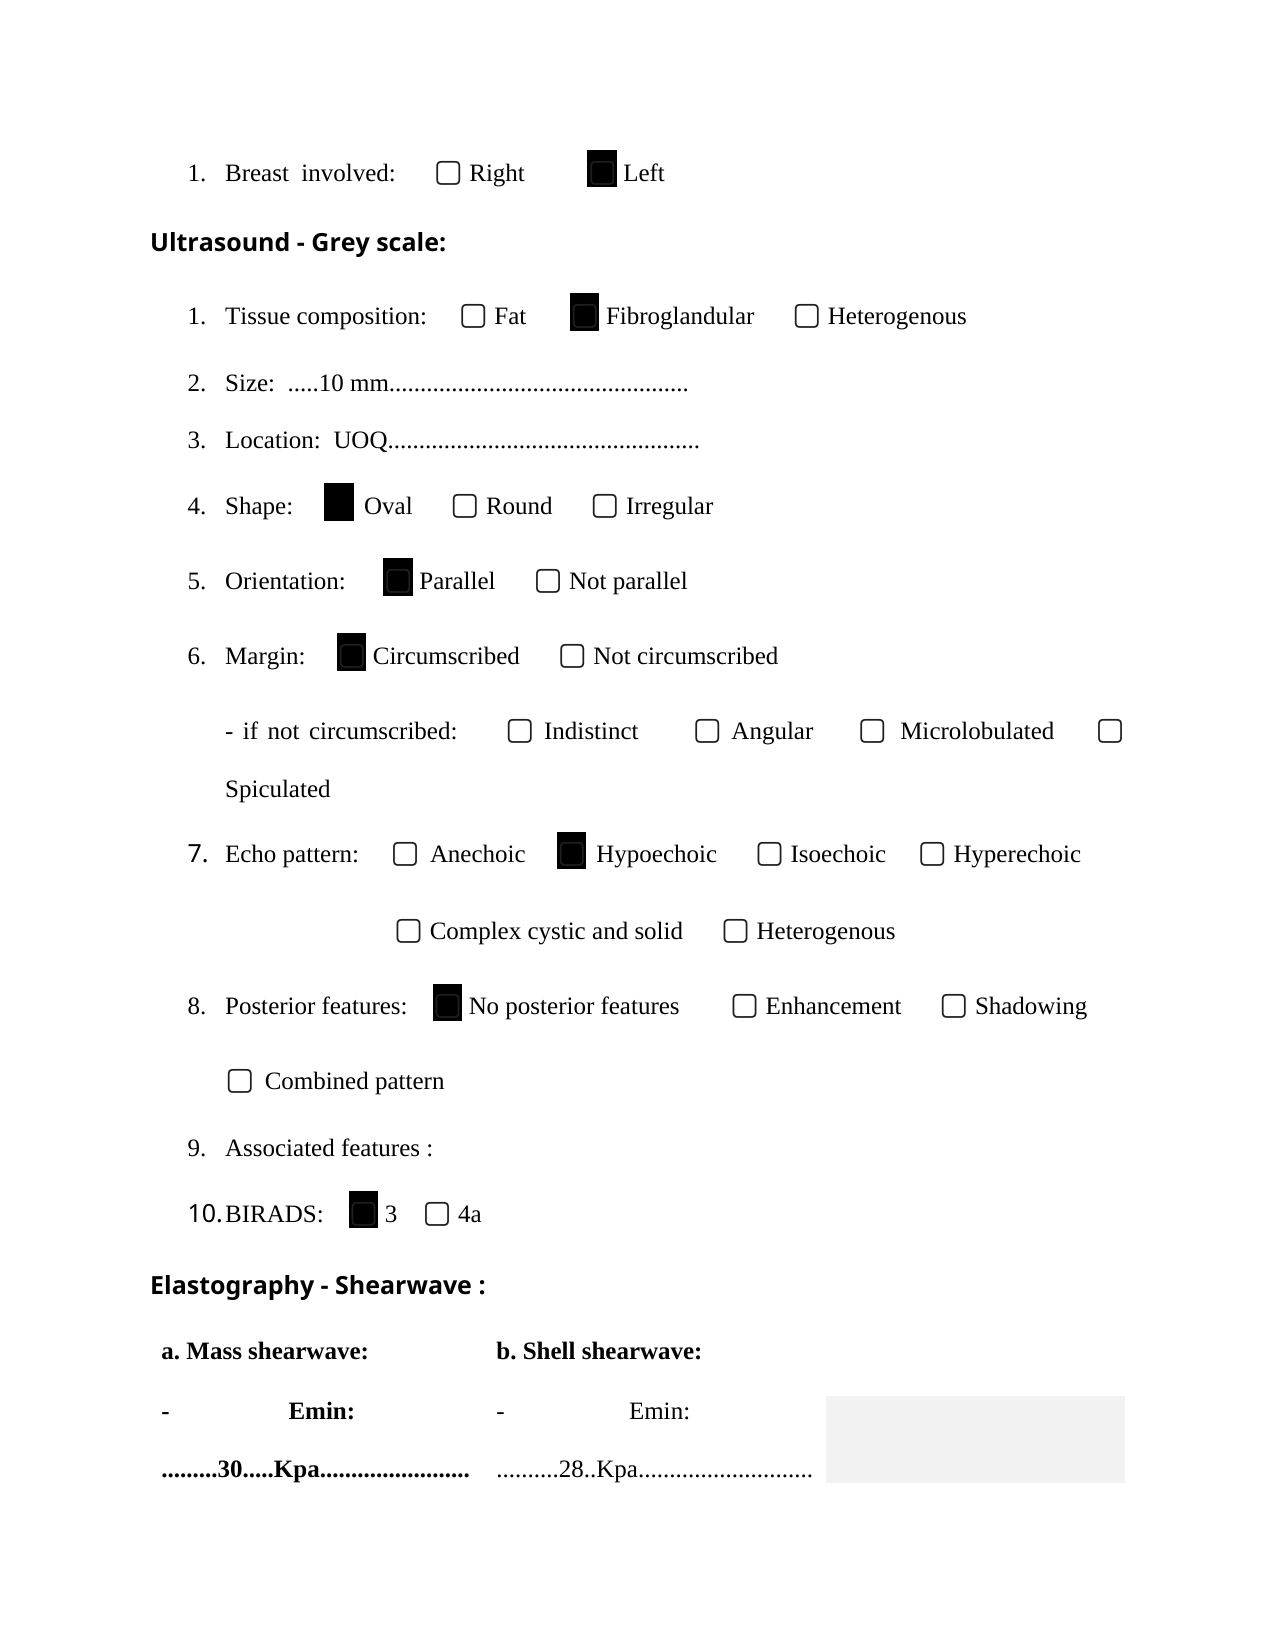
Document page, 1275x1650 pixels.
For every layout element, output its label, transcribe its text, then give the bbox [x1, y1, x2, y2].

list Margin: ▢ Circumscribed ▢ Not circumscribed [587, 633, 1125, 671]
list Echo pattern: ▢ Anechoic ▢ Hypoechoic ▢ Isoechoic ▢ Hyperechoic [187, 832, 1125, 870]
table_cell [826, 1396, 1125, 1483]
text Elastography - Shearwave : [150, 1268, 1125, 1302]
list Breast involved: ▢ Right ▢ Left [463, 150, 587, 187]
list Associated features : [187, 1133, 1125, 1162]
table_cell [485, 1396, 826, 1483]
list Shape: ▢ Oval ▢ Round ▢ Irregular [619, 483, 1125, 521]
table_header a. Mass shearwave: [150, 1336, 485, 1396]
list Tissue composition: ▢ Fat ▢ Fibroglandular ▢ Heterogenous [187, 293, 458, 331]
text Ultrasound - Grey scale: [150, 225, 1125, 259]
list BIRADS: ▢ 3 ▢ 4a [187, 1191, 1125, 1229]
list Tissue composition: ▢ Fat ▢ Fibroglandular ▢ Heterogenous [821, 293, 1125, 331]
list Posterior features: ▢ No posterior features ▢ Enhancement ▢ Shadowing [187, 983, 1125, 1021]
list Size: .....10 mm................................................ [187, 368, 1125, 397]
text ▢ Complex cystic and solid ▢ Heterogenous [225, 908, 1125, 946]
list Shape: ▢ Oval ▢ Round ▢ Irregular [479, 483, 590, 521]
text - if not circumscribed: ▢ Indistinct ▢ Angular ▢ Microlobulated ▢ Spiculated [225, 708, 1125, 803]
list Orientation: ▢ Parallel ▢ Not parallel [187, 558, 383, 596]
list Margin: ▢ Circumscribed ▢ Not circumscribed [187, 633, 337, 671]
list Orientation: ▢ Parallel ▢ Not parallel [563, 558, 1125, 596]
list Tissue composition: ▢ Fat ▢ Fibroglandular ▢ Heterogenous [599, 293, 792, 331]
list Breast involved: ▢ Right ▢ Left [617, 150, 1125, 187]
text ▢ Combined pattern [225, 1058, 1125, 1096]
list Orientation: ▢ Parallel ▢ Not parallel [413, 558, 533, 596]
list Shape: ▢ Oval ▢ Round ▢ Irregular [187, 483, 324, 521]
list Shape: ▢ Oval ▢ Round ▢ Irregular [364, 483, 450, 521]
list Location: UOQ.................................................. [187, 426, 1125, 454]
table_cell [150, 1396, 485, 1483]
list Margin: ▢ Circumscribed ▢ Not circumscribed [366, 633, 557, 671]
table_header b. Shell shearwave: [485, 1336, 826, 1396]
list Breast involved: ▢ Right ▢ Left [187, 150, 433, 187]
